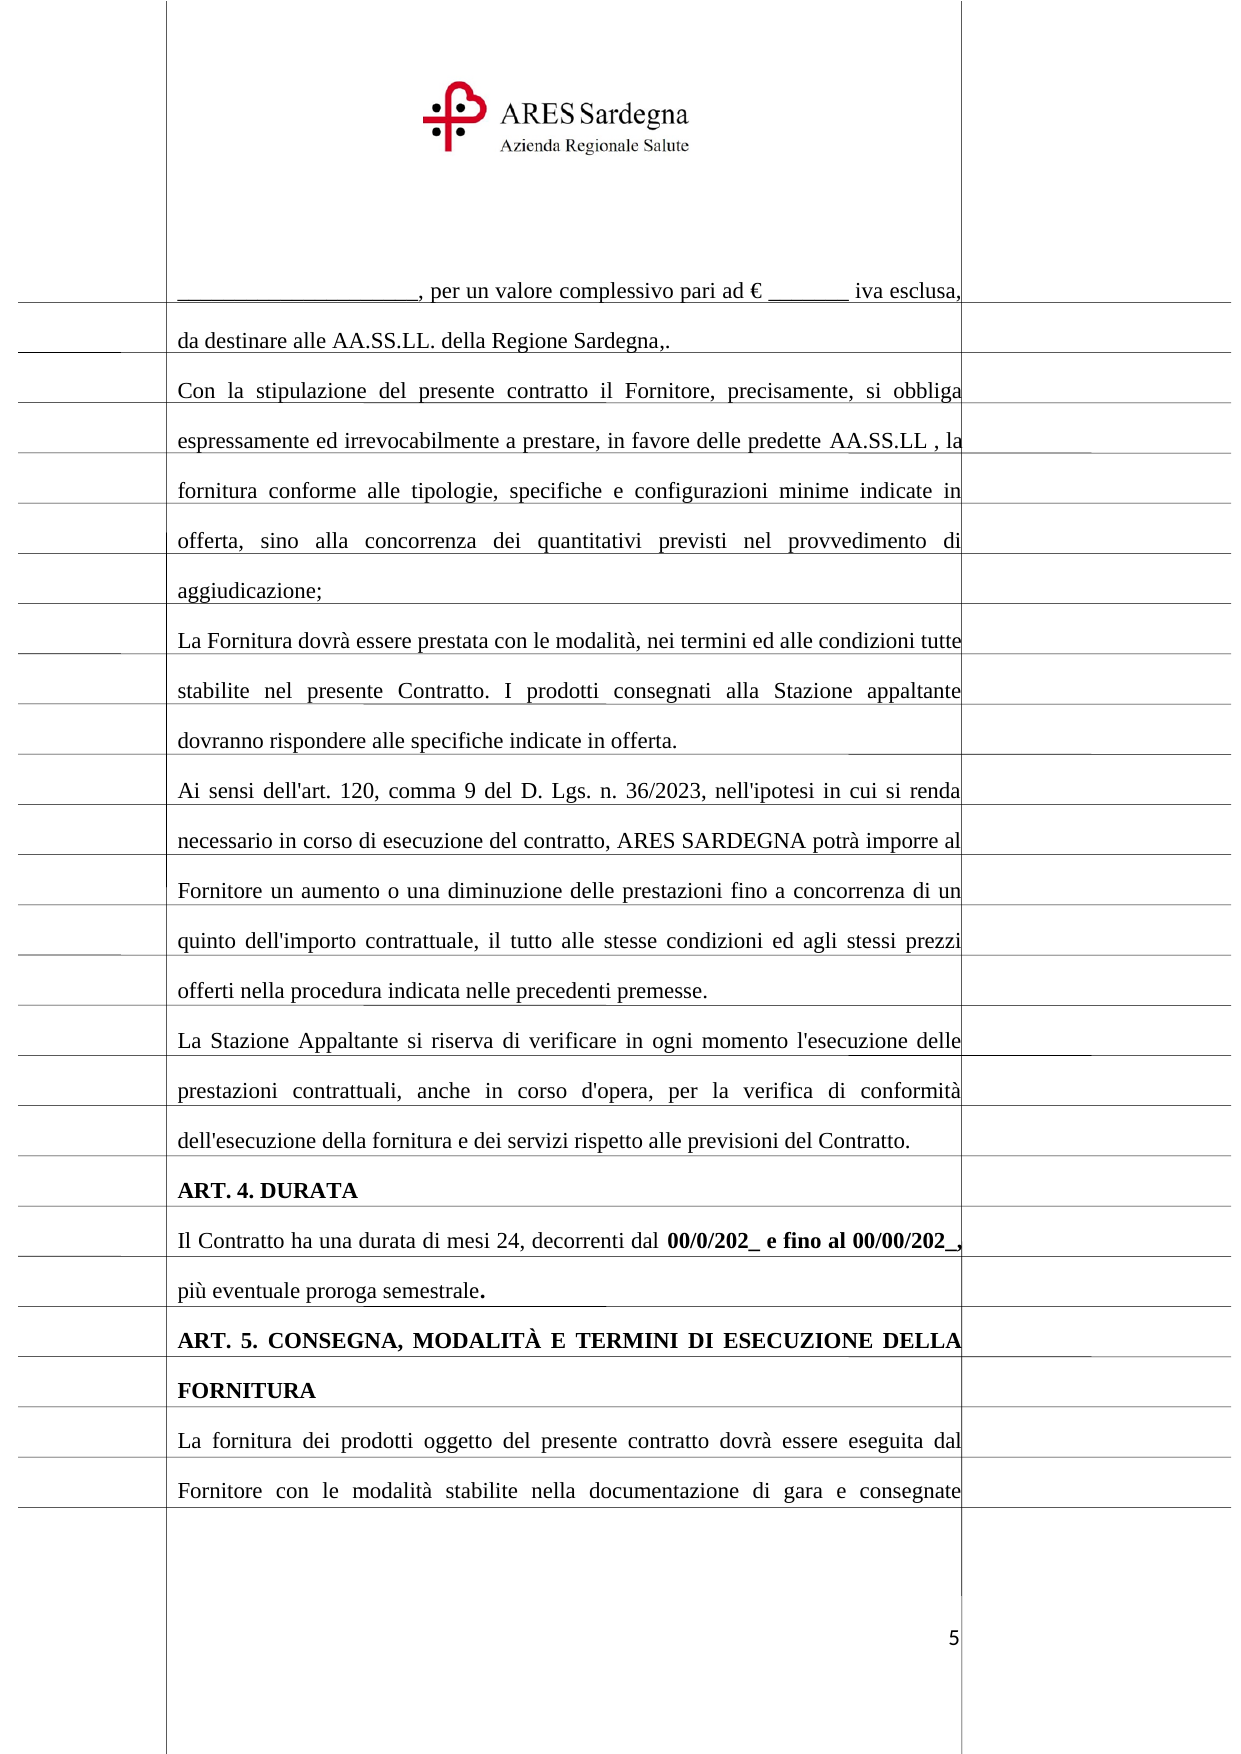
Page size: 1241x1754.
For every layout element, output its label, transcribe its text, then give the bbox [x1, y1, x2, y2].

picture [421, 75, 691, 159]
text Ai sensi dell'art. 120, comma 9 del D. Lgs. n. 36/2023, nell'ipotesi in cui si renda necessario in corso di esecuzione del contratto, ARES SARDEGNA potrà imporre al Fornitore un aumento o una diminuzione delle prestazioni fino a concorrenza di un quinto dell'importo contrattuale, il tutto alle stesse condizioni ed agli stessi prezzi offerti nella procedura indicata nelle precedenti premesse. [177, 766, 963, 1016]
text Con la stipulazione del presente contratto il Fornitore, precisamente, si obbliga espressamente ed irrevocabilmente a prestare, in favore delle predette AA.SS.LL , la fornitura conforme alle tipologie, specifiche e configurazioni minime indicate in offerta, sino alla concorrenza dei quantitativi previsti nel provvedimento di aggiudicazione; [177, 366, 963, 616]
text Il Contratto ha una durata di mesi 24, decorrenti dal 00/0/202_ e fino al 00/00/202_, più eventuale proroga semestrale. [177, 1216, 963, 1316]
text ART. 5. CONSEGNA, MODALITÀ E TERMINI DI ESECUZIONE DELLA FORNITURA [177, 1316, 963, 1416]
text ART. 4. DURATA [177, 1166, 963, 1216]
text La Fornitura dovrà essere prestata con le modalità, nei termini ed alle condizioni tutte stabilite nel presente Contratto. I prodotti consegnati alla Stazione appaltante dovranno rispondere alle specifiche indicate in offerta. [177, 616, 963, 766]
text La Stazione Appaltante si riserva di verificare in ogni momento l'esecuzione delle prestazioni contrattuali, anche in corso d'opera, per la verifica di conformità dell'esecuzione della fornitura e dei servizi rispetto alle previsioni del Contratto. [177, 1016, 963, 1166]
